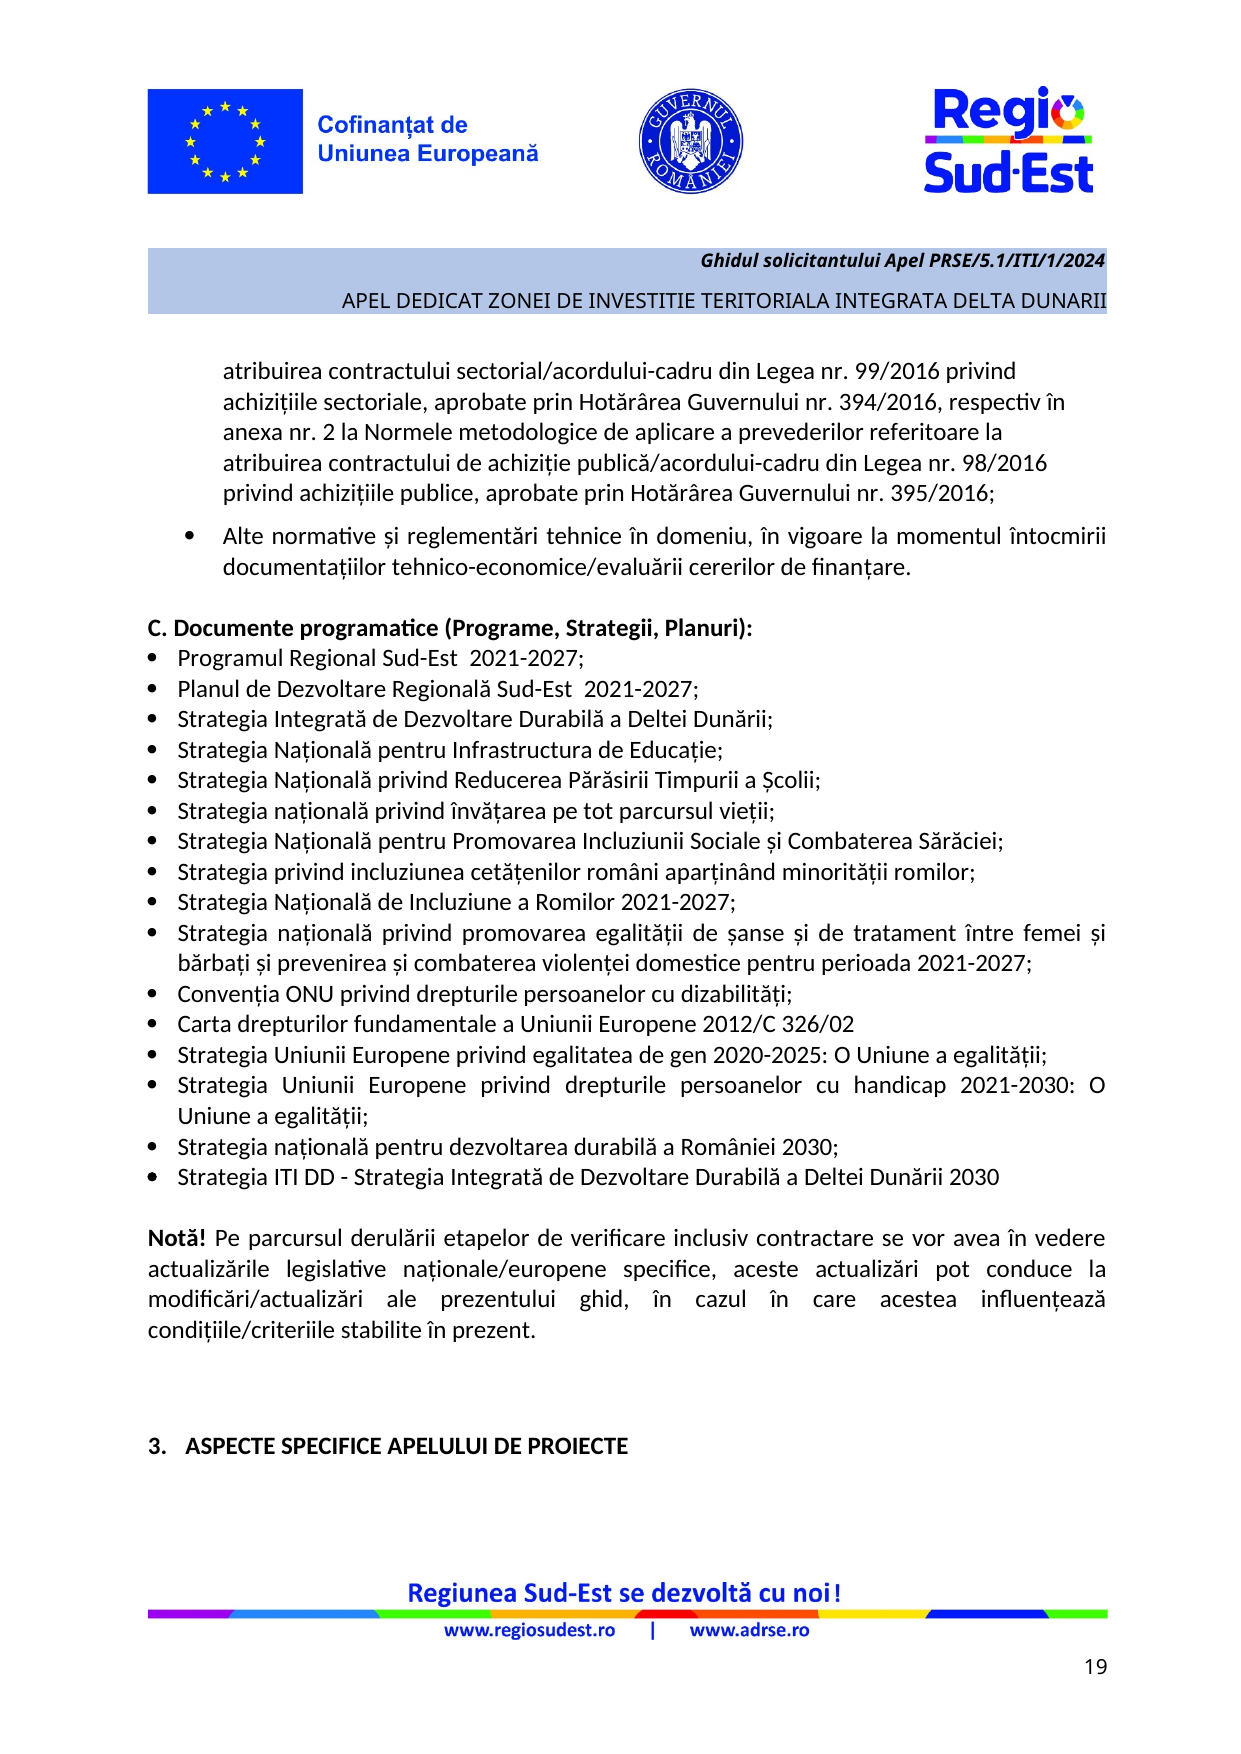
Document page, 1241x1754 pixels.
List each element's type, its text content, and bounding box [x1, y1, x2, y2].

list Strategia națională privind promovarea egalității de șanse și de tratament între femei și bărbați și prevenirea și combaterea violenței domestice pentru perioada 2021-2027; [148, 917, 1107, 978]
list Strategia ITI DD - Strategia Integrată de Dezvoltare Durabilă a Deltei Dunării 2030 [148, 1161, 1107, 1192]
subtitle ASPECTE SPECIFICE APELULUI DE PROIECTE [148, 1430, 1107, 1461]
list Strategia Națională pentru Infrastructura de Educație; [148, 734, 1107, 764]
list Alte normative și reglementări tehnice în domeniu, în vigoare la momentul întocmirii documentaţiilor tehnico-economice/evaluării cererilor de finanţare. [185, 520, 1107, 581]
picture [147, 1582, 1108, 1640]
list Strategia națională pentru dezvoltarea durabilă a României 2030; [148, 1131, 1107, 1161]
list Strategia națională privind învățarea pe tot parcursul vieții; [148, 795, 1107, 826]
picture [147, 86, 1093, 195]
text Notă! Pe parcursul derulării etapelor de verificare inclusiv contractare se vor avea în vedere actualizările legislative naționale/europene specifice, aceste actualizări pot conduce la modificări/actualizări ale prezentului ghid, în cazul în care acestea influențează condițiile/criteriile stabilite în prezent. [148, 1222, 1107, 1344]
list Strategia Uniunii Europene privind egalitatea de gen 2020-2025: O Uniune a egalității; [148, 1039, 1107, 1070]
list Programul Regional Sud-Est 2021-2027; [148, 642, 1107, 673]
list Strategia privind incluziunea cetățenilor români aparținând minorității romilor; [148, 856, 1107, 887]
list Strategia Națională privind Reducerea Părăsirii Timpurii a Școlii; [148, 764, 1107, 795]
list Strategia Integrată de Dezvoltare Durabilă a Deltei Dunării; [148, 703, 1107, 734]
list Planul de Dezvoltare Regională Sud-Est 2021-2027; [148, 673, 1107, 703]
list Strategia Naţională pentru Promovarea Incluziunii Sociale și Combaterea Sărăciei; [148, 826, 1107, 856]
list Strategia Uniunii Europene privind drepturile persoanelor cu handicap 2021-2030: O Uniune a egalității; [148, 1070, 1107, 1131]
list Carta drepturilor fundamentale a Uniunii Europene 2012/C 326/02 [148, 1009, 1107, 1039]
list Convenția ONU privind drepturile persoanelor cu dizabilități; [148, 978, 1107, 1009]
text C. Documente programatice (Programe, Strategii, Planuri): [148, 612, 1107, 642]
list Strategia Națională de Incluziune a Romilor 2021-2027; [148, 887, 1107, 917]
